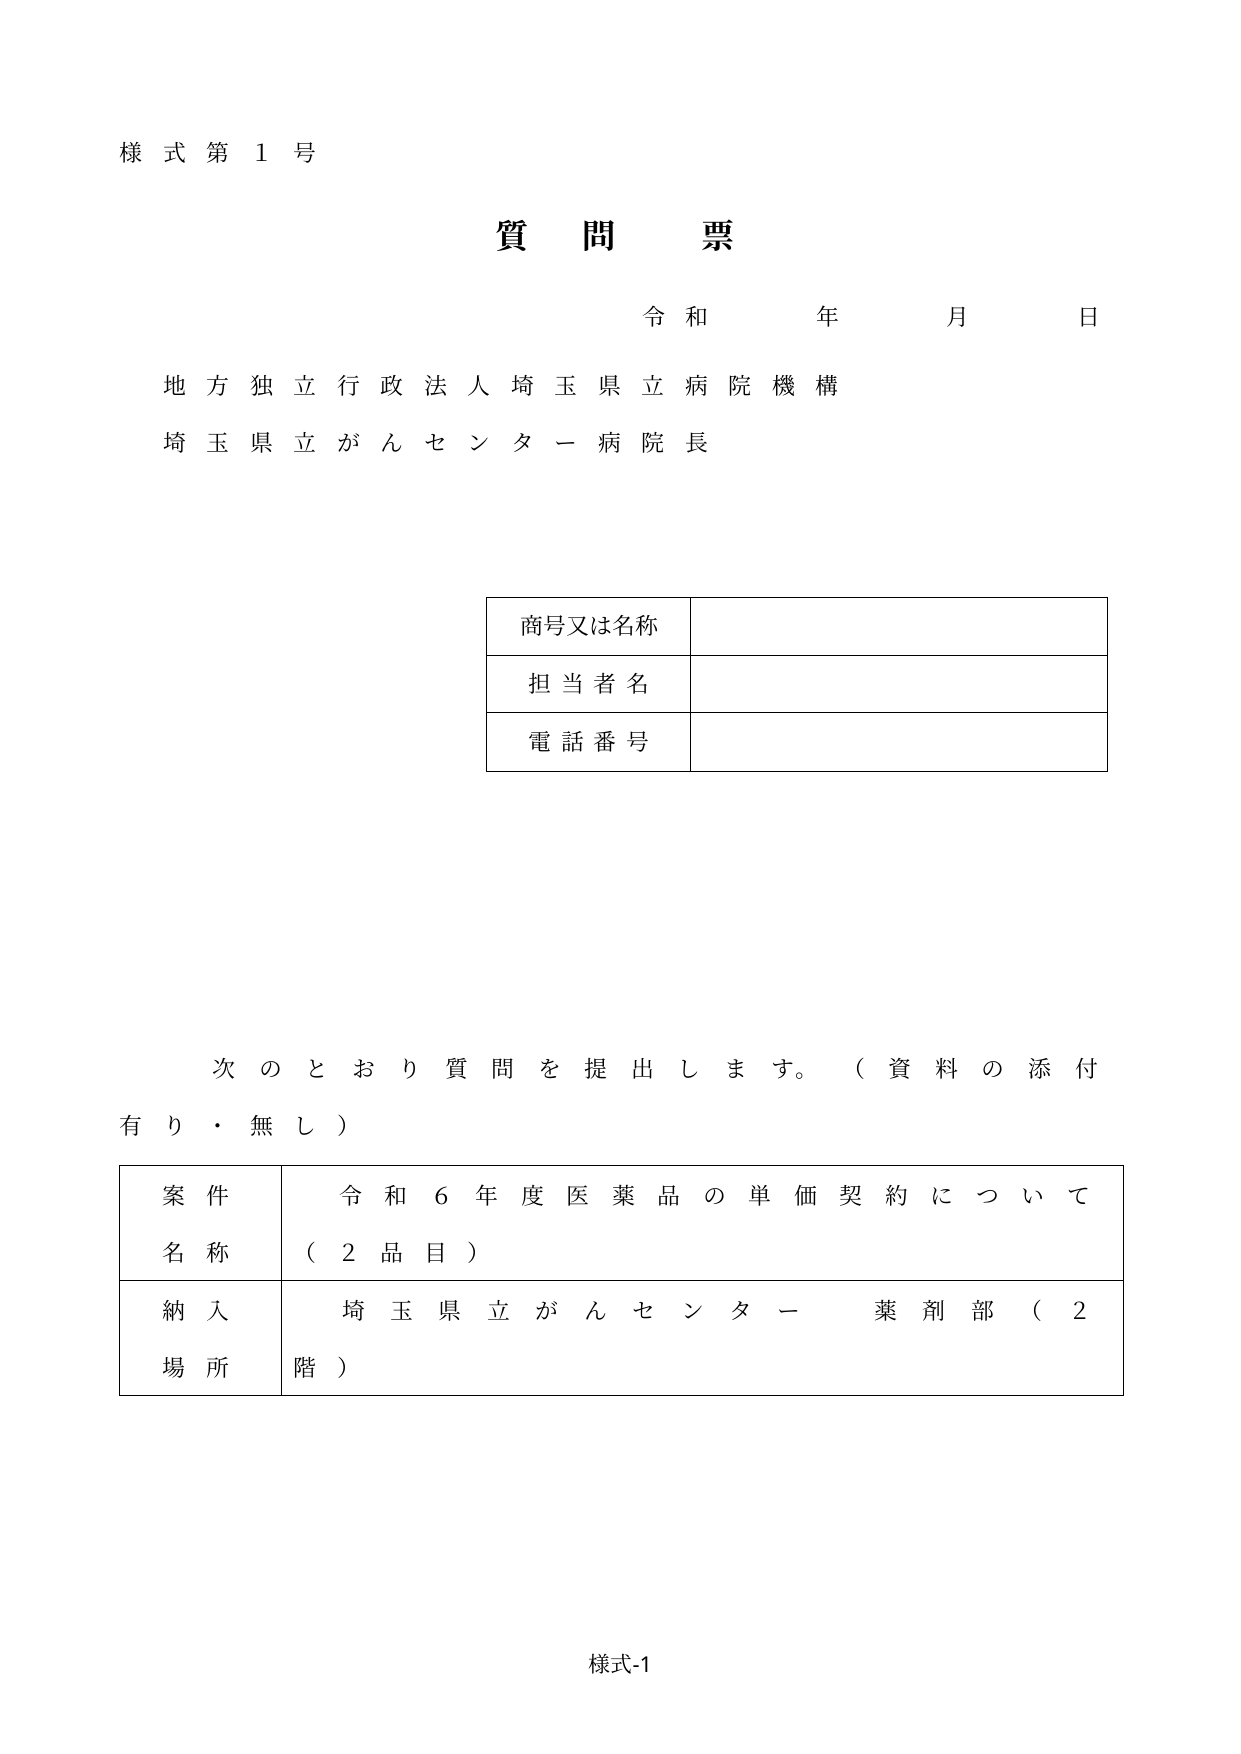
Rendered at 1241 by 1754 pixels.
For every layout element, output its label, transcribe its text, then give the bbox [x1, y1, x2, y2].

table_cell 電話番号 [487, 713, 690, 771]
table_header 商号又は名称 [487, 598, 690, 655]
table_cell 納入場所 [120, 1281, 281, 1395]
text 地方独立行政法人埼玉県立病院機構 [119, 356, 1121, 413]
table_cell [691, 713, 1107, 771]
title 令和 年 月 日 [119, 287, 1121, 344]
text 様式第１号 [119, 123, 1121, 180]
title 質問票 [119, 205, 1121, 262]
table_cell 担当者名 [487, 656, 690, 712]
table_header 案件名称 [120, 1166, 281, 1280]
table_header 令和６年度医薬品の単価契約について（２品目） [282, 1166, 1123, 1280]
table_cell [691, 656, 1107, 712]
table_cell 埼玉県立がんセンター 薬剤部（２階） [282, 1281, 1123, 1395]
table_header [691, 598, 1107, 655]
text 埼玉県立がんセンター病院長 [119, 413, 1121, 470]
text 次のとおり質問を提出します。（資料の添付 有り・無し） [119, 1039, 1121, 1153]
